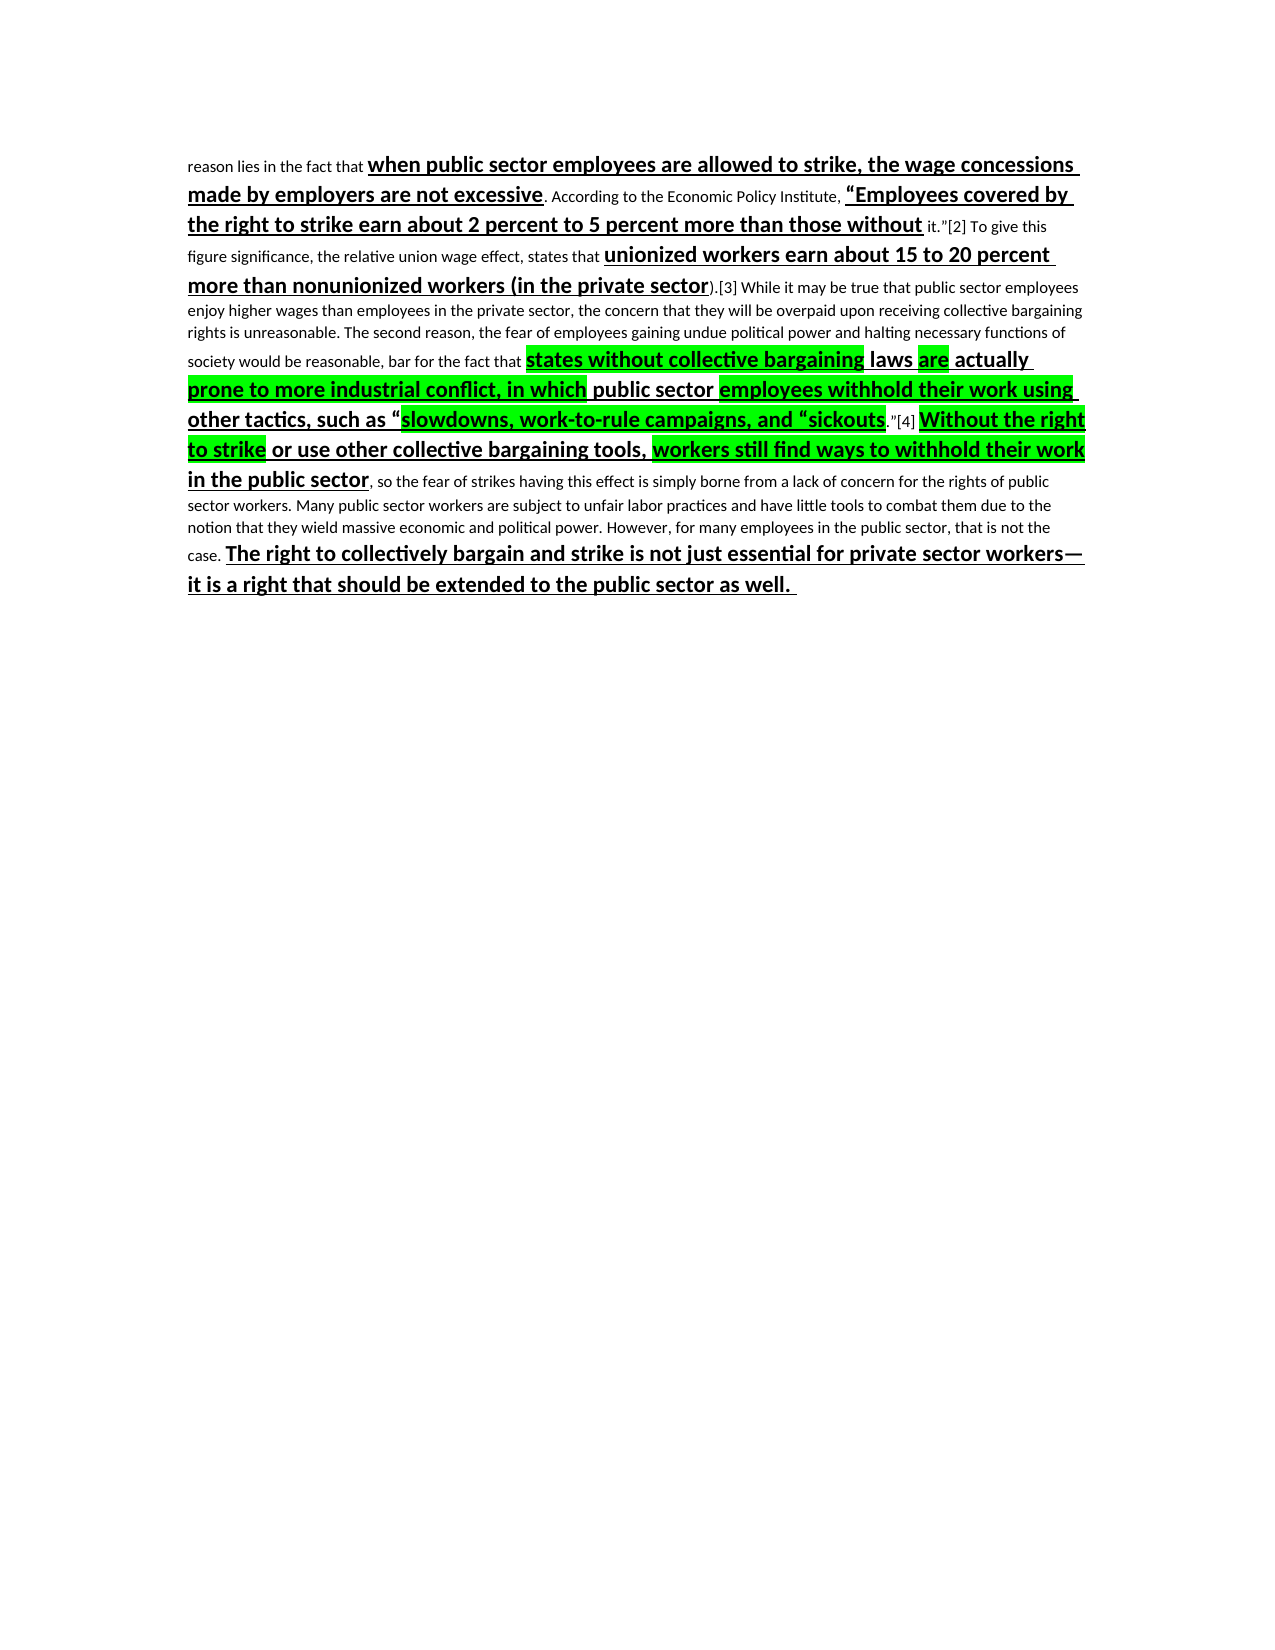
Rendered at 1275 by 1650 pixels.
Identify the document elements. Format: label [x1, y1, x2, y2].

text [187, 150, 1087, 598]
